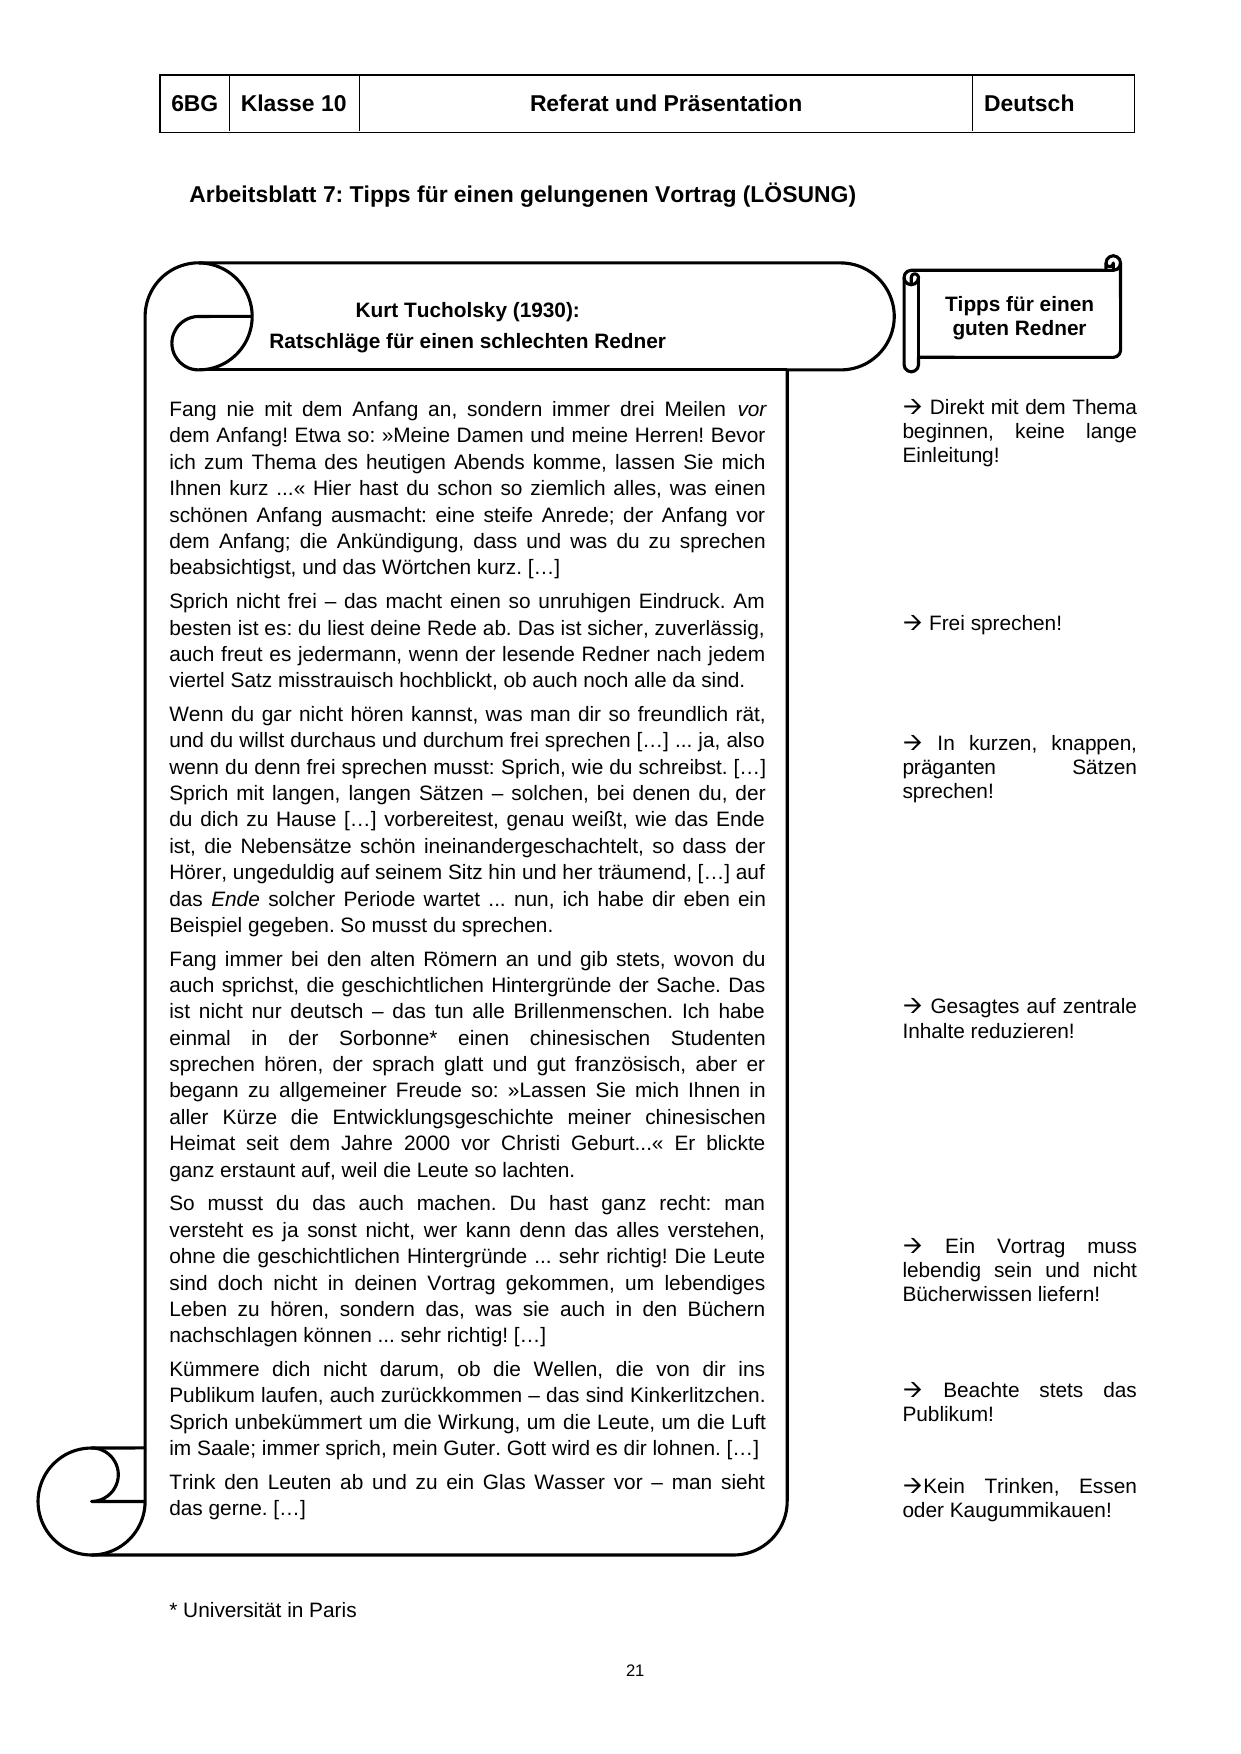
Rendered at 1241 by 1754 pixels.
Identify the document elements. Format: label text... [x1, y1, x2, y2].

text Arbeitsblatt 7: Tipps für einen gelungenen Vortrag (LÖSUNG) [189, 174, 1122, 207]
